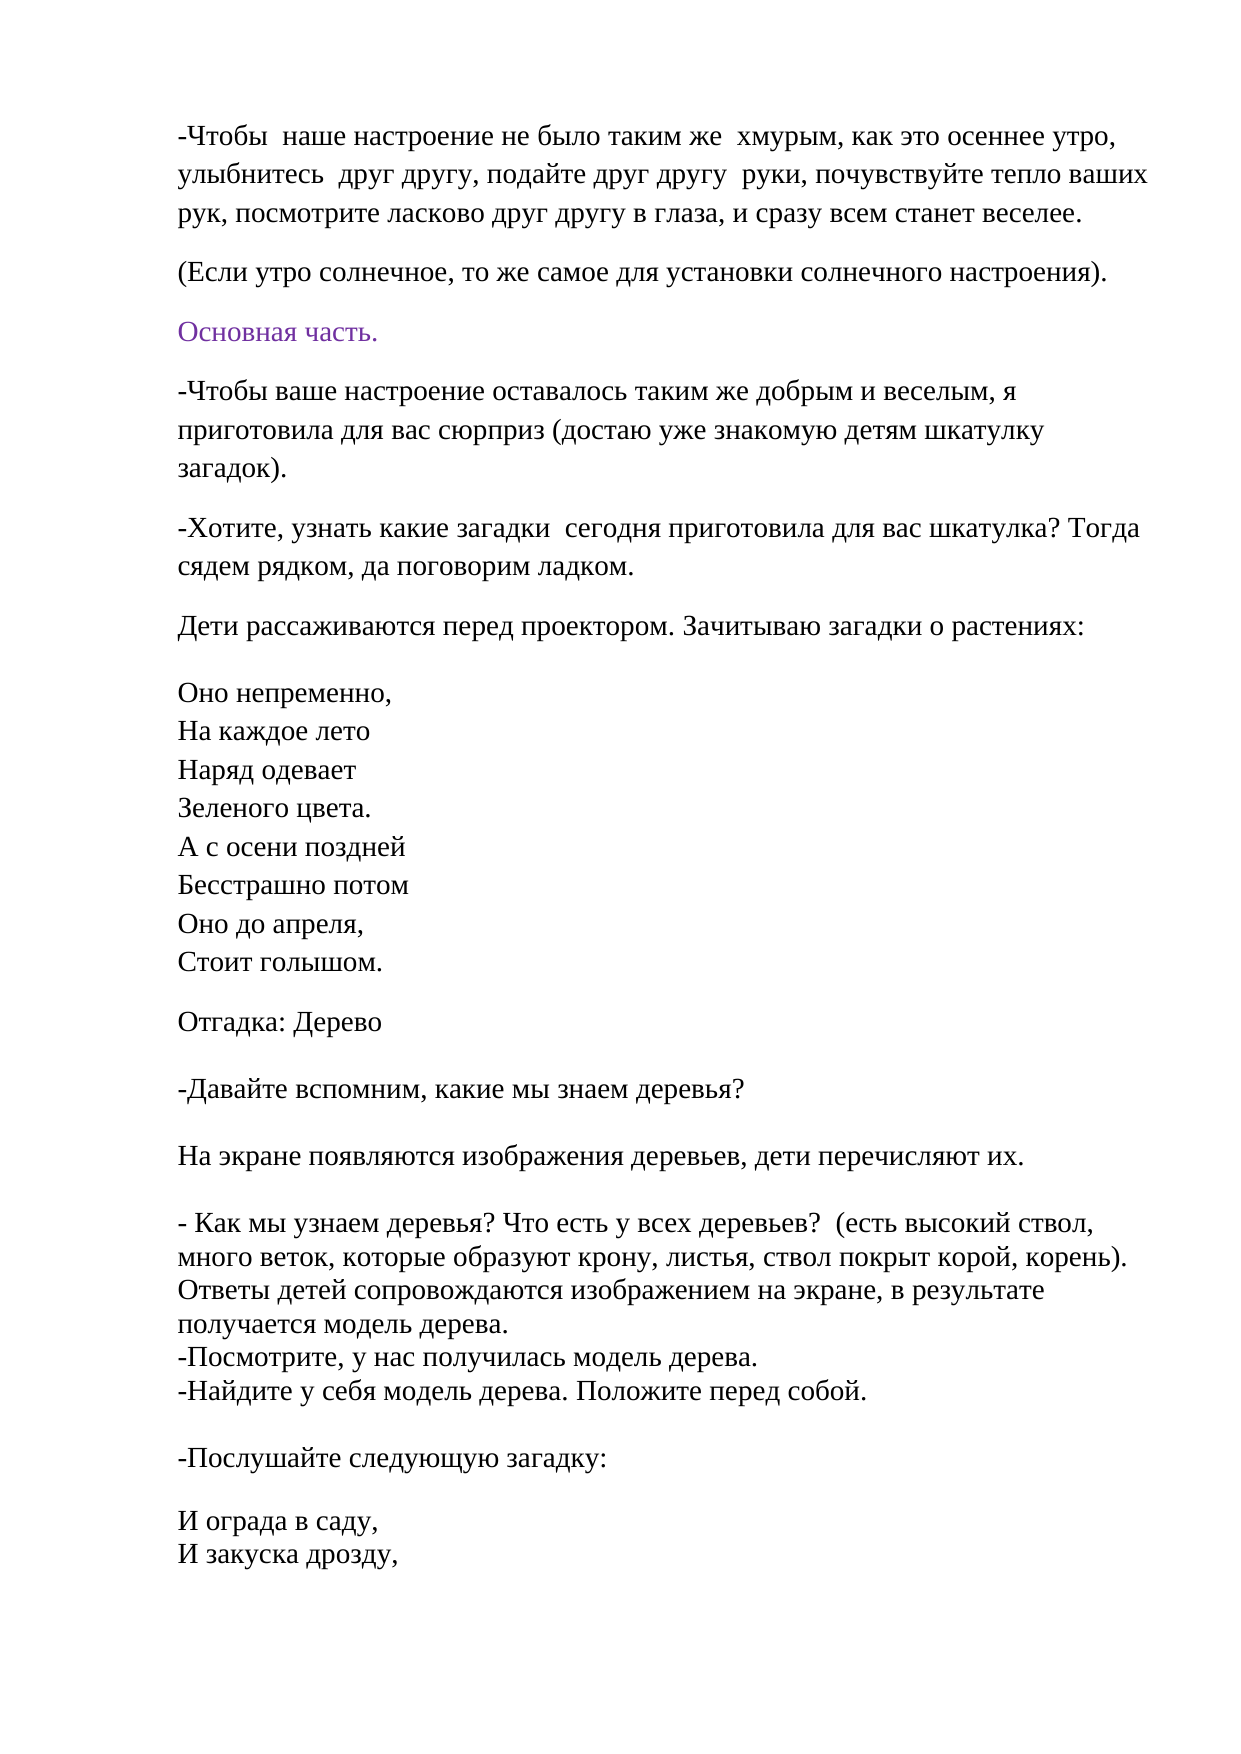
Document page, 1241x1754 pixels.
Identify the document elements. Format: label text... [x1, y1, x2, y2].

text -Посмотрите, у нас получилась модель дерева. [177, 1339, 1152, 1373]
text Ответы детей сопровождаются изображением на экране, в результате получается модель дерева. [177, 1272, 1152, 1339]
text -Чтобы наше настроение не было таким же хмурым, как это осеннее утро, улыбнитесь друг другу, подайте друг другу руки, почувствуйте тепло ваших рук, посмотрите ласково друг другу в глаза, и сразу всем станет веселее. [177, 118, 1152, 229]
text (Если утро солнечное, то же самое для установки солнечного настроения). [177, 254, 1152, 288]
text Оно непременно, На каждое лето Наряд одевает Зеленого цвета. А с осени поздней Бесстрашно потом Оно до апреля, Стоит голышом. [177, 675, 1152, 978]
text Отгадка: Дерево [177, 1004, 1152, 1037]
text -Чтобы ваше настроение оставалось таким же добрым и веселым, я приготовила для вас сюрприз (достаю уже знакомую детям шкатулку загадок). [177, 373, 1152, 484]
text -Найдите у себя модель дерева. Положите перед собой. [177, 1373, 1152, 1406]
text -Хотите, узнать какие загадки сегодня приготовила для вас шкатулка? Тогда сядем рядком, да поговорим ладком. [177, 510, 1152, 582]
text - Как мы узнаем деревья? Что есть у всех деревьев? (есть высокий ствол, много веток, которые образуют крону, листья, ствол покрыт корой, корень). [177, 1205, 1152, 1272]
text -Давайте вспомним, какие мы знаем деревья? [177, 1071, 1152, 1104]
text Дети рассаживаются перед проектором. Зачитываю загадки о растениях: [177, 608, 1152, 641]
text На экране появляются изображения деревьев, дети перечисляют их. [177, 1138, 1152, 1172]
text -Послушайте следующую загадку: [177, 1440, 1152, 1473]
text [177, 1503, 1152, 1570]
text Основная часть. [177, 314, 1152, 347]
